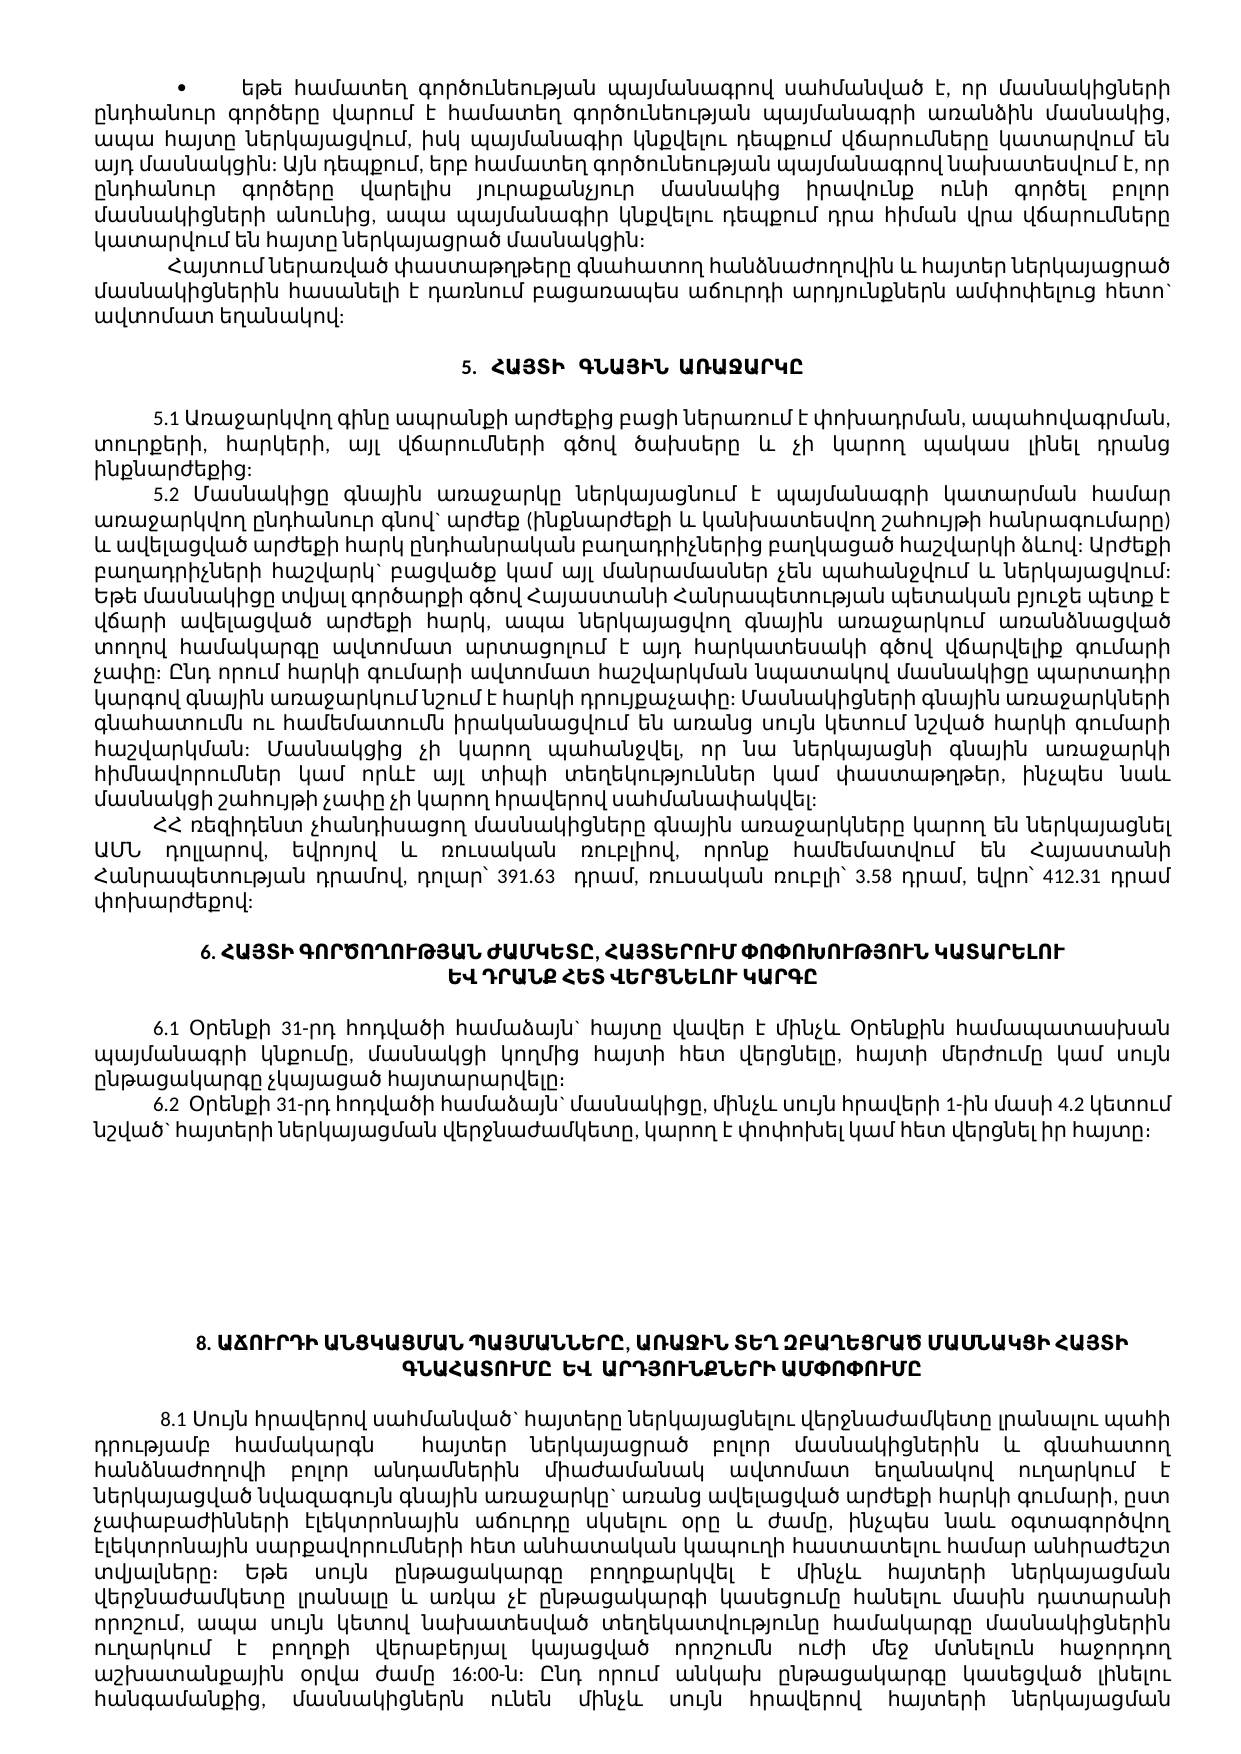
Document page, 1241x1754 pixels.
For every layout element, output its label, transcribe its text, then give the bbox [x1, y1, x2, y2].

text Հայտում ներառված փաստաթղթերը գնահատող հանձնաժողովին և հայտեր ներկայացրած մասնակիցներին հասանելի է դառնում բացառապես աճուրդի արդյունքներն ամփոփելուց հետո` ավտոմատ եղանակով: [94, 253, 1171, 329]
text 8. ԱՃՈՒՐԴԻ ԱՆՑԿԱՑՄԱՆ ՊԱՅՄԱՆՆԵՐԸ, ԱՌԱՋԻՆ ՏԵՂ ԶԲԱՂԵՑՐԱԾ ՄԱՍՆԱԿՑԻ ՀԱՅՏԻ [94, 1330, 1171, 1356]
text ՀՀ ռեզիդենտ չհանդիսացող մասնակիցները գնային առաջարկները կարող են ներկայացնել ԱՄՆ դոլլարով, եվրոյով և ռուսական ռուբլիով, որոնք համեմատվում են Հայաստանի Հանրապետության դրամով, դոլար՝ 391.63 դրամ, ռուսական ռուբլի՝ 3.58 դրամ, եվրո՝ 412.31 դրամ փոխարժեքով: [94, 812, 1171, 914]
text 6.2 Օրենքի 31-րդ հոդվածի համաձայն` մասնակիցը, մինչև սույն հրավերի 1-ին մասի 4.2 կետում նշված` հայտերի ներկայացման վերջնաժամկետը, կարող է փոփոխել կամ հետ վերցնել իր հայտը։ [94, 1092, 1171, 1142]
list եթե համատեղ գործունեության պայմանագրով սահմանված է, որ մասնակիցների ընդհանուր գործերը վարում է համատեղ գործունեության պայմանագրի առանձին մասնակից, ապա հայտը ներկայացվում, իսկ պայմանագիր կնքվելու դեպքում վճարումները կատարվում են այդ մասնակցին: Այն դեպքում, երբ համատեղ գործունեության պայմանագրով նախատեսվում է, որ ընդհանուր գործերը վարելիս յուրաքանչյուր մասնակից իրավունք ունի գործել բոլոր մասնակիցների անունից, ապա պայմանագիր կնքվելու դեպքում դրա հիման վրա վճարումները կատարվում են հայտը ներկայացրած մասնակցին: [94, 75, 1171, 253]
text 6. ՀԱՅՏԻ ԳՈՐԾՈՂՈՒԹՅԱՆ ԺԱՄԿԵՏԸ, ՀԱՅՏԵՐՈՒՄ ՓՈՓՈԽՈՒԹՅՈՒՆ ԿԱՏԱՐԵԼՈՒ [94, 939, 1171, 964]
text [94, 1407, 1171, 1712]
text 5.2 Մասնակիցը գնային առաջարկը ներկայացնում է պայմանագրի կատարման համար առաջարկվող ընդհանուր գնով` արժեք (ինքնարժեքի և կանխատեսվող շահույթի հանրագումարը) և ավելացված արժեքի հարկ ընդհանրական բաղադրիչներից բաղկացած հաշվարկի ձևով: Արժեքի բաղադրիչների հաշվարկ` բացվածք կամ այլ մանրամասներ չեն պահանջվում և ներկայացվում: Եթե մասնակիցը տվյալ գործարքի գծով Հայաստանի Հանրապետության պետական բյուջե պետք է վճարի ավելացված արժեքի հարկ, ապա ներկայացվող գնային առաջարկում առանձնացված տողով համակարգը ավտոմատ արտացոլում է այդ հարկատեսակի գծով վճարվելիք գումարի չափը: Ընդ որում հարկի գումարի ավտոմատ հաշվարկման նպատակով մասնակիցը պարտադիր կարգով գնային առաջարկում նշում է հարկի դրույքաչափը: Մասնակիցների գնային առաջարկների գնահատումն ու համեմատումն իրականացվում են առանց սույն կետում նշված հարկի գումարի հաշվարկման: Մասնակցից չի կարող պահանջվել, որ նա ներկայացնի գնային առաջարկի հիմնավորումներ կամ որևէ այլ տիպի տեղեկություններ կամ փաստաթղթեր, ինչպես նաև մասնակցի շահույթի չափը չի կարող հրավերով սահմանափակվել: [94, 482, 1171, 812]
text 6.1 Օրենքի 31-րդ հոդվածի համաձայն` հայտը վավեր է մինչև Օրենքին համապատասխան պայմանագրի կնքումը, մասնակցի կողմից հայտի հետ վերցնելը, հայտի մերժումը կամ սույն ընթացակարգը չկայացած հայտարարվելը։ [94, 1015, 1171, 1092]
text ԵՎ ԴՐԱՆՔ ՀԵՏ ՎԵՐՑՆԵԼՈՒ ԿԱՐԳԸ [94, 964, 1171, 990]
text 5. ՀԱՅՏԻ ԳՆԱՅԻՆ ԱՌԱՋԱՐԿԸ [94, 354, 1171, 380]
text 5.1 Առաջարկվող գինը ապրանքի արժեքից բացի ներառում է փոխադրման, ապահովագրման, տուրքերի, հարկերի, այլ վճարումների գծով ծախսերը և չի կարող պակաս լինել դրանց ինքնարժեքից: [94, 405, 1171, 482]
text ԳՆԱՀԱՏՈՒՄԸ ԵՎ ԱՐԴՅՈՒՆՔՆԵՐԻ ԱՄՓՈՓՈՒՄԸ [94, 1356, 1171, 1381]
